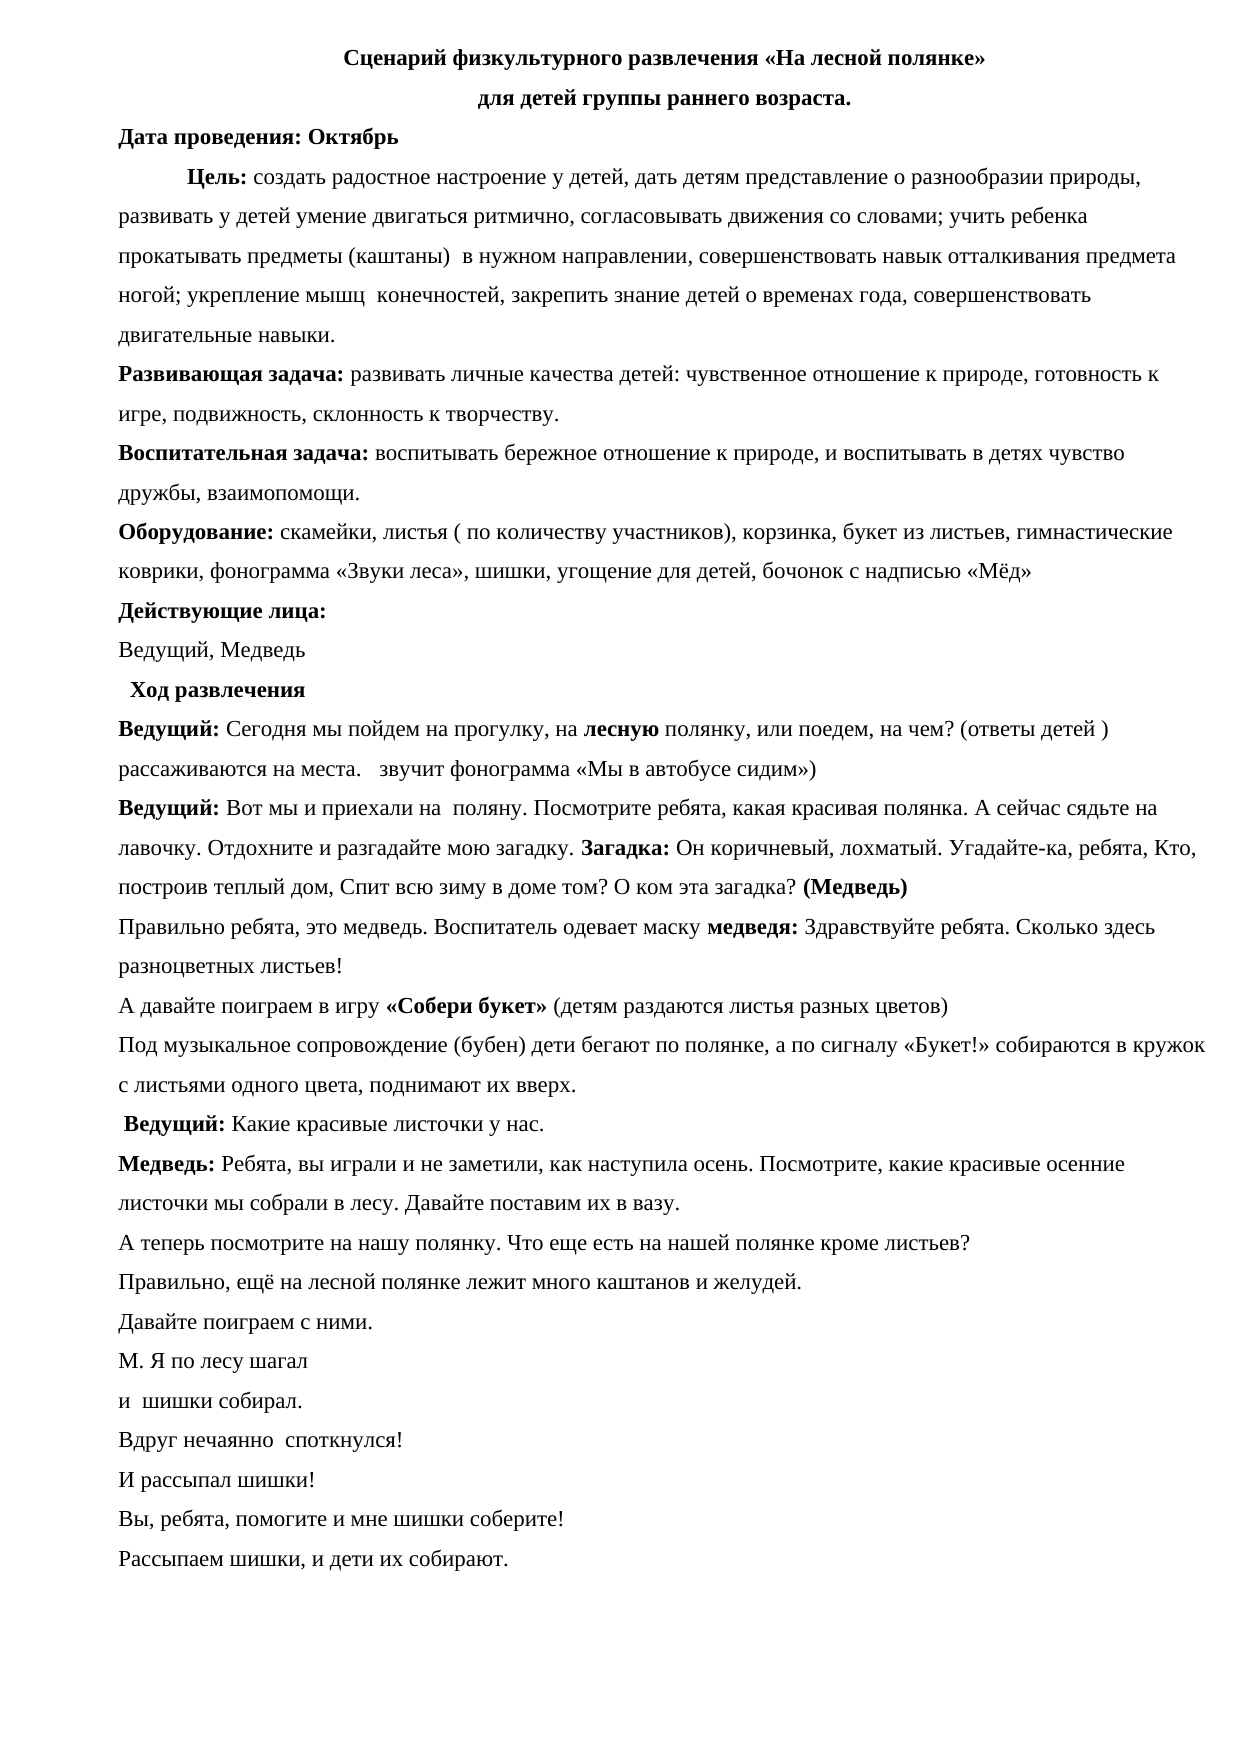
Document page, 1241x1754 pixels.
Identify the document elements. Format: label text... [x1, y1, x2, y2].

text для детей группы раннего возраста. [118, 84, 1211, 110]
text А теперь посмотрите на нашу полянку. Что еще есть на нашей полянке кроме листьев? Правильно, ещё на лесной полянке лежит много каштанов и желудей. Давайте поиграем с ними. М. Я по лесу шагал и шишки собирал. [118, 1229, 1211, 1413]
text Медведь: Ребята, вы играли и не заметили, как наступила осень. Посмотрите, какие красивые осенние листочки мы собрали в лесу. Давайте поставим их в вазу. [118, 1150, 1211, 1216]
text Воспитательная задача: воспитывать бережное отношение к природе, и воспитывать в детях чувство дружбы, взаимопомощи. [118, 439, 1211, 505]
text Ход развлечения [118, 676, 1211, 702]
text Развивающая задача: развивать личные качества детей: чувственное отношение к природе, готовность к игре, подвижность, склонность к творчеству. [118, 360, 1211, 426]
text развивать у детей умение двигаться ритмично, согласовывать движения со словами; учить ребенка прокатывать предметы (каштаны) в нужном направлении, совершенствовать навык отталкивания предмета ногой; укрепление мышц конечностей, закрепить знание детей о временах года, совершенствовать двигательные навыки. [118, 202, 1211, 347]
text Вы, ребята, помогите и мне шишки соберите! [118, 1505, 1211, 1531]
text Ведущий, Медведь [118, 637, 1211, 663]
text Цель: создать радостное настроение у детей, дать детям представление о разнообразии природы, [118, 163, 1211, 189]
text Сценарий физкультурного развлечения «На лесной полянке» [118, 44, 1211, 71]
text Вдруг нечаянно споткнулся! [118, 1426, 1211, 1452]
text Рассыпаем шишки, и дети их собирают. [118, 1544, 1211, 1571]
text Оборудование: скамейки, листья ( по количеству участников), корзинка, букет из листьев, гимнастические коврики, фонограмма «Звуки леса», шишки, угощение для детей, бочонок с надписью «Мёд» [118, 518, 1211, 584]
text Ведущий: Сегодня мы пойдем на прогулку, на лесную полянку, или поедем, на чем? (ответы детей ) рассаживаются на места. звучит фонограмма «Мы в автобусе сидим») Ведущий: Вот мы и приехали на поляну. Посмотрите ребята, какая красивая полянка. А сейчас сядьте на лавочку. Отдохните и разгадайте мою загадку. Загадка: Он коричневый, лохматый. Угадайте-ка, ребята, Кто, построив теплый дом, Спит всю зиму в доме том? О ком эта загадка? (Медведь) Правильно ребята, это медведь. Воспитатель одевает маску медведя: Здравствуйте ребята. Сколько здесь разноцветных листьев! А давайте поиграем в игру «Собери букет» (детям раздаются листья разных цветов) Под музыкальное сопровождение (бубен) дети бегают по полянке, а по сигналу «Букет!» собираются в кружок с листьями одного цвета, поднимают их вверх. [118, 716, 1211, 1097]
text Ведущий: Какие красивые листочки у нас. [118, 1110, 1211, 1137]
text Дата проведения: Октябрь [118, 123, 1211, 150]
text Действующие лица: [118, 597, 1211, 623]
text И рассыпал шишки! [118, 1466, 1211, 1492]
